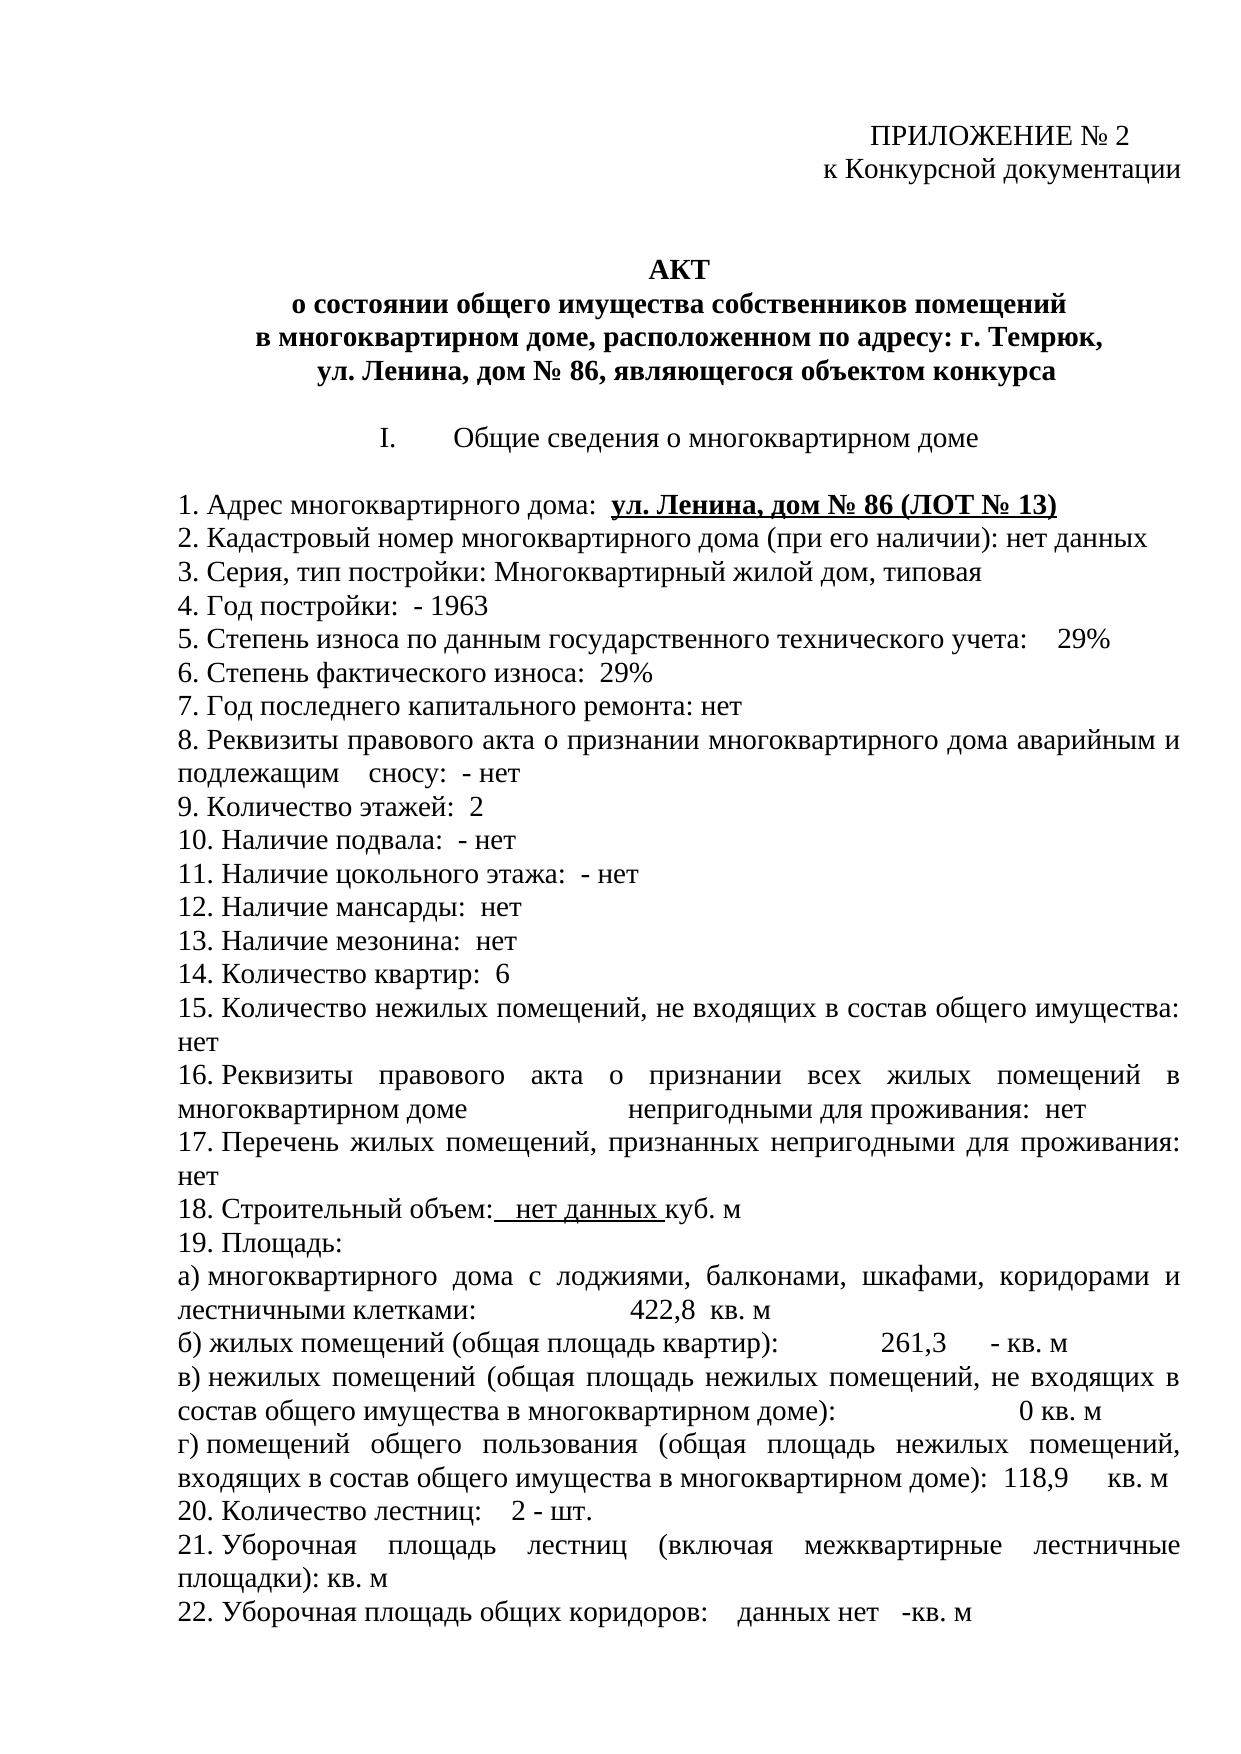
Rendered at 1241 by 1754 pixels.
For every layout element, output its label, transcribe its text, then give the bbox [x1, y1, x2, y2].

text 5. Степень износа по данным государственного технического учета: 29% [177, 621, 1181, 655]
text 11. Наличие цокольного этажа: - нет [177, 856, 1181, 889]
text 1. Адрес многоквартирного дома: ул. Ленина, дом № 86 (ЛОТ № 13) [177, 487, 1181, 521]
text 7. Год последнего капитального ремонта: нет [177, 688, 1181, 722]
text ул. Ленина, дом № 86, являющегося объектом конкурса [177, 353, 1181, 386]
text в) нежилых помещений (общая площадь нежилых помещений, не входящих в состав общего имущества в многоквартирном доме): 0 кв. м [177, 1359, 1181, 1426]
text 12. Наличие мансарды: нет [177, 889, 1181, 923]
text а) многоквартирного дома с лоджиями, балконами, шкафами, коридорами и лестничными клетками: 422,8 кв. м [177, 1258, 1181, 1326]
text ПРИЛОЖЕНИЕ № 2 [177, 118, 1181, 152]
text б) жилых помещений (общая площадь квартир): 261,3 - кв. м [177, 1326, 1181, 1359]
text АКТ [177, 252, 1181, 286]
text 2. Кадастровый номер многоквартирного дома (при его наличии): нет данных [177, 521, 1181, 554]
text 21. Уборочная площадь лестниц (включая межквартирные лестничные площадки): кв. м [177, 1527, 1181, 1594]
text 3. Серия, тип постройки: Многоквартирный жилой дом, типовая [177, 554, 1181, 588]
text к Конкурсной документации [177, 152, 1181, 185]
text 6. Степень фактического износа: 29% [177, 655, 1181, 688]
text 22. Уборочная площадь общих коридоров: данных нет - кв. м [177, 1594, 1181, 1627]
text 14. Количество квартир: 6 [177, 957, 1181, 990]
text 17. Перечень жилых помещений, признанных непригодными для проживания: нет [177, 1124, 1181, 1191]
text 18. Строительный объем: нет данных куб. м [177, 1191, 1181, 1225]
text 15. Количество нежилых помещений, не входящих в состав общего имущества: нет [177, 990, 1181, 1057]
text 8. Реквизиты правового акта о признании многоквартирного дома аварийным и подлежащим сносу: - нет [177, 722, 1181, 789]
text 20. Количество лестниц: 2 - шт. [177, 1493, 1181, 1527]
text 19. Площадь: [177, 1225, 1181, 1258]
text 10. Наличие подвала: - нет [177, 822, 1181, 856]
list Общие сведения о многоквартирном доме [177, 420, 1181, 453]
text 4. Год постройки: - 1963 [177, 588, 1181, 621]
text г) помещений общего пользования (общая площадь нежилых помещений, входящих в состав общего имущества в многоквартирном доме): 118,9 кв. м [177, 1426, 1181, 1493]
text 13. Наличие мезонина: нет [177, 923, 1181, 957]
text 16. Реквизиты правового акта о признании всех жилых помещений в многоквартирном доме непригодными для проживания: нет [177, 1057, 1181, 1124]
text 9. Количество этажей: 2 [177, 789, 1181, 822]
text о состоянии общего имущества собственников помещений в многоквартирном доме, расположенном по адресу: г. Темрюк, [177, 286, 1181, 353]
